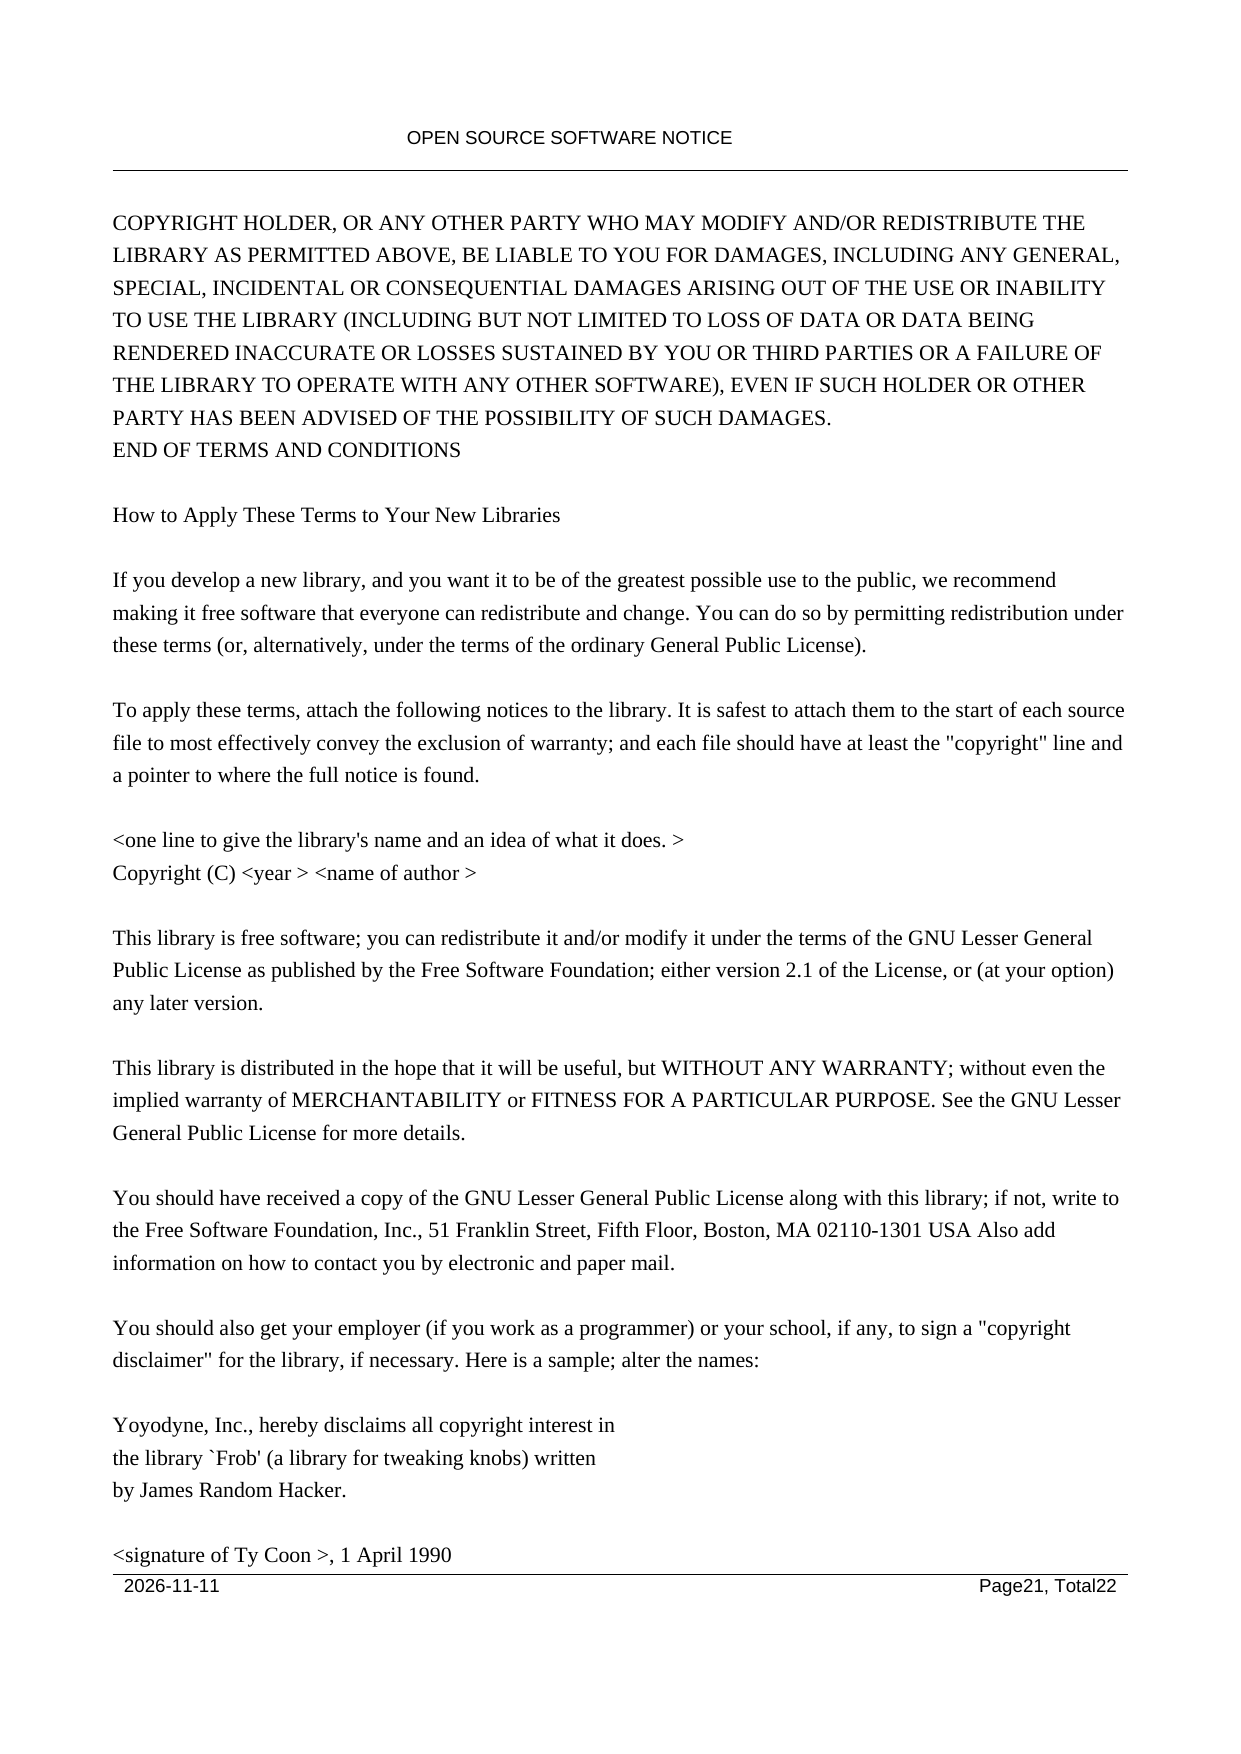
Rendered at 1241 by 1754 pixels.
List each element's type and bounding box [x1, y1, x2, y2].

text [112, 206, 1128, 1571]
